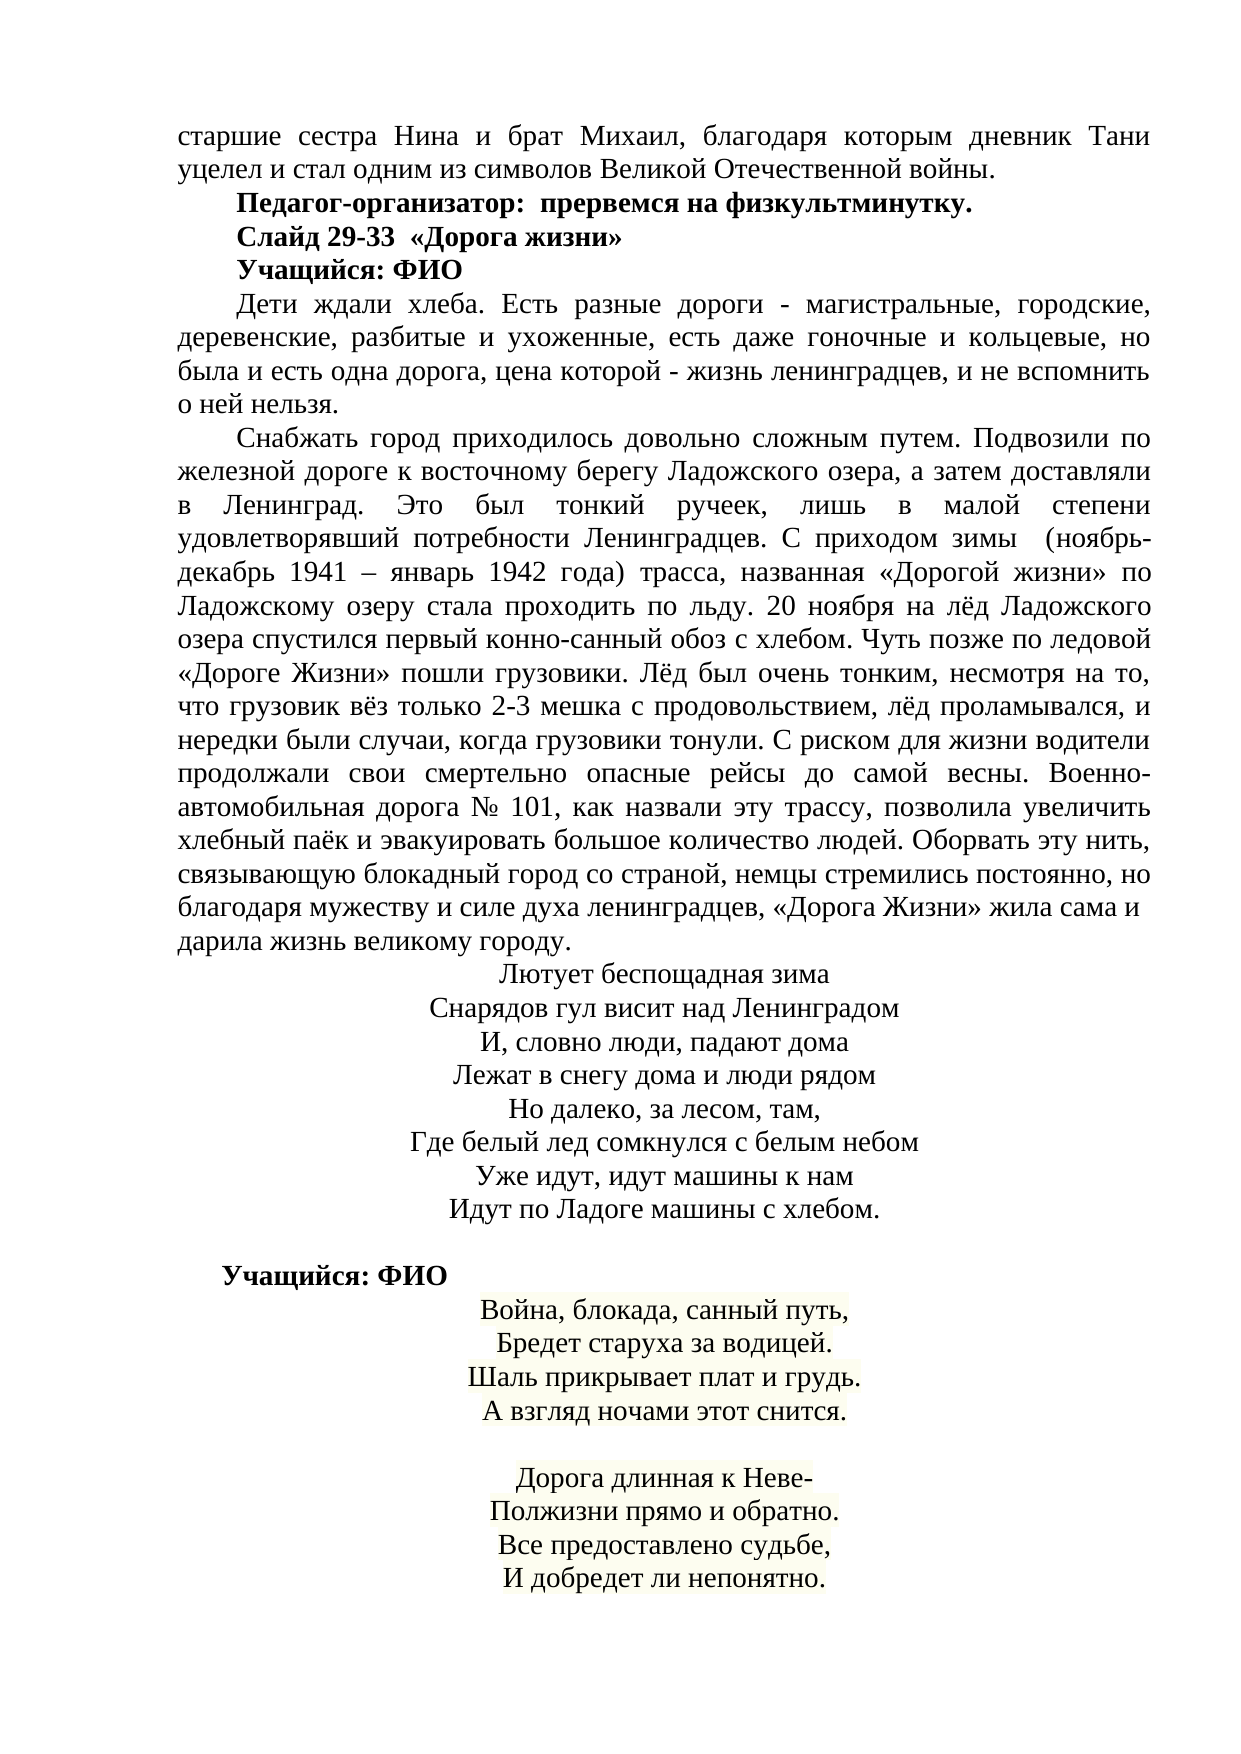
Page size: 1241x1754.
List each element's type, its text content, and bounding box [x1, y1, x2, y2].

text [177, 118, 1152, 185]
text Лежат в снегу дома и люди рядом [177, 1057, 1152, 1091]
text И, словно люди, падают дома [177, 1024, 1152, 1057]
text Лютует беспощадная зима [177, 957, 1152, 990]
text Педагог-организатор: прервемся на физкультминутку. [177, 185, 1152, 219]
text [177, 1292, 1152, 1627]
text Идут по Ладоге машины с хлебом. [177, 1191, 1152, 1225]
text Слайд 29-33 «Дорога жизни» [177, 219, 1152, 252]
text Дети ждали хлеба. Есть разные дороги - магистральные, городские, деревенские, разбитые и ухоженные, есть даже гоночные и кольцевые, но была и есть одна дорога, цена которой - жизнь ленинградцев, и не вспомнить о ней нельзя. [177, 286, 1152, 420]
text Где белый лед сомкнулся с белым небом [177, 1124, 1152, 1158]
text Но далеко, за лесом, там, [177, 1091, 1152, 1124]
text Снарядов гул висит над Ленинградом [177, 990, 1152, 1024]
text Учащийся: ФИО [177, 252, 1152, 286]
text Учащийся: ФИО [177, 1258, 1152, 1292]
text дарила жизнь великому городу. [177, 923, 1152, 957]
text Уже идут, идут машины к нам [177, 1158, 1152, 1191]
text Снабжать город приходилось довольно сложным путем. Подвозили по железной дороге к восточному берегу Ладожского озера, а затем доставляли в Ленинград. Это был тонкий ручеек, лишь в малой степени удовлетворявший потребности Ленинградцев. С приходом зимы (ноябрь-декабрь 1941 – январь 1942 года) трасса, названная «Дорогой жизни» по Ладожскому озеру стала проходить по льду. 20 ноября на лёд Ладожского озера спустился первый конно-санный обоз с хлебом. Чуть позже по ледовой «Дороге Жизни» пошли грузовики. Лёд был очень тонким, несмотря на то, что грузовик вёз только 2-3 мешка с продовольствием, лёд проламывался, и нередки были случаи, когда грузовики тонули. С риском для жизни водители продолжали свои смертельно опасные рейсы до самой весны. Военно-автомобильная дорога № 101, как назвали эту трассу, позволила увеличить хлебный паёк и эвакуировать большое количество людей. Оборвать эту нить, связывающую блокадный город со страной, немцы стремились постоянно, но благодаря мужеству и силе духа ленинградцев, «Дорога Жизни» жила сама и [177, 420, 1152, 923]
